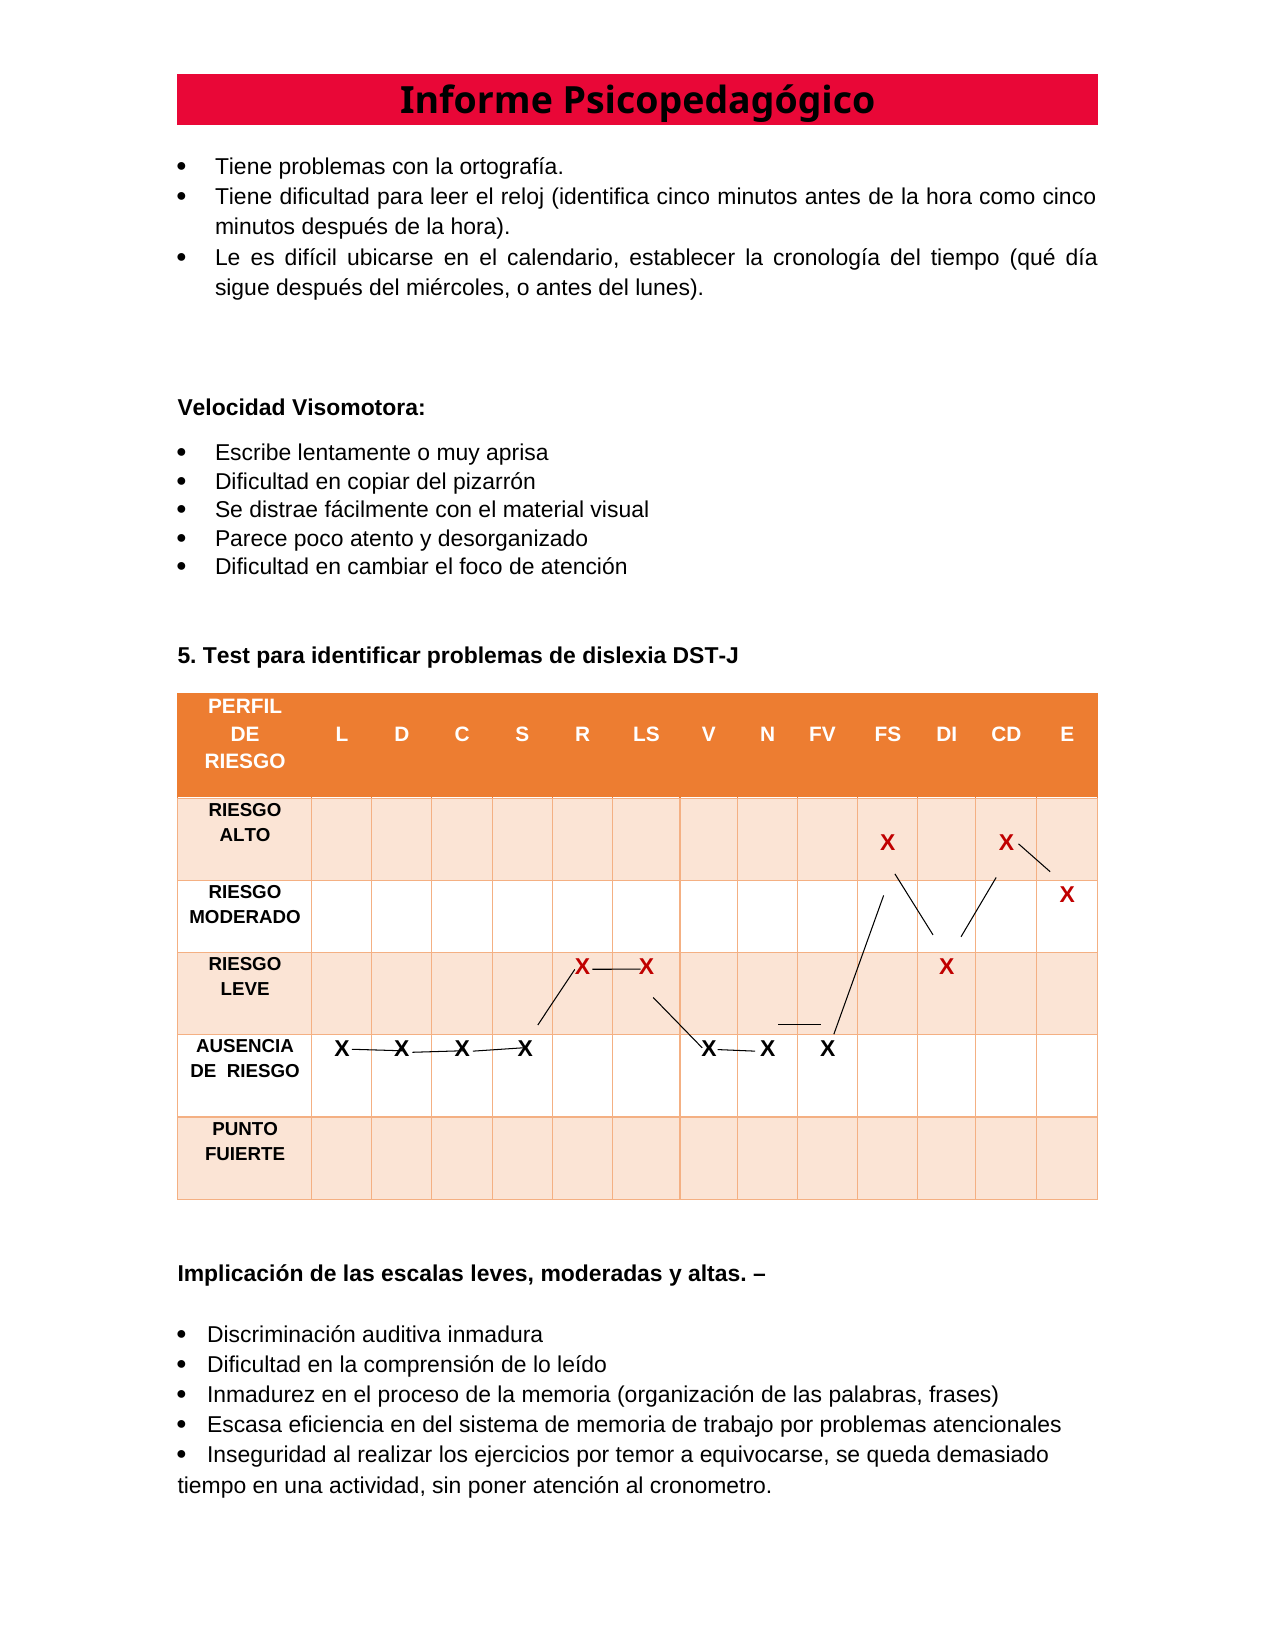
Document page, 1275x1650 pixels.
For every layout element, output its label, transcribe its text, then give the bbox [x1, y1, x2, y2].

table_header FS [858, 694, 917, 797]
table_cell X [372, 1035, 431, 1116]
table_cell [798, 953, 857, 1034]
table_cell [553, 1035, 612, 1116]
table_cell [613, 1118, 679, 1199]
table_cell [432, 1118, 492, 1199]
table_cell [858, 1035, 917, 1116]
table_cell [312, 1118, 371, 1199]
list Parece poco atento y desorganizado [177, 524, 1098, 551]
table_cell X [613, 953, 679, 1034]
table_cell [312, 881, 371, 952]
table_header L [312, 694, 371, 797]
table_header FV [798, 694, 857, 797]
table_cell [918, 1118, 975, 1199]
table_cell [613, 881, 679, 952]
table_cell [976, 1035, 1036, 1116]
table_header R [553, 694, 612, 797]
table_cell [553, 799, 612, 880]
table_cell [312, 799, 371, 880]
table_cell [858, 881, 917, 952]
table_cell [798, 881, 857, 952]
table_cell [681, 799, 737, 880]
table_cell [493, 953, 552, 1034]
table_cell [738, 799, 797, 880]
list Dificultad en copiar del pizarrón [177, 468, 1098, 494]
list 5. Test para identificar problemas de dislexia DST-J [177, 642, 1098, 668]
list Dificultad en la comprensión de lo leído [177, 1351, 1098, 1377]
table_header N [738, 694, 797, 797]
list Le es difícil ubicarse en el calendario, establecer la cronología del tiempo (qué día sigue después del miércoles, o antes del lunes). [177, 243, 1098, 300]
table_cell [1037, 799, 1097, 880]
list Se distrae fácilmente con el material visual [177, 496, 1098, 522]
table_cell X [312, 1035, 371, 1116]
list Tiene dificultad para leer el reloj (identifica cinco minutos antes de la hora como cinco minutos después de la hora). [177, 183, 1098, 239]
table_cell [798, 799, 857, 880]
table_cell [976, 1118, 1036, 1199]
table_cell [738, 1118, 797, 1199]
table_cell X [976, 799, 1036, 880]
table_cell [493, 881, 552, 952]
table_header E [1037, 694, 1097, 797]
list Implicación de las escalas leves, moderadas y altas. – [177, 1260, 1098, 1287]
table_cell [372, 881, 431, 952]
table_cell [432, 881, 492, 952]
table_cell [681, 881, 737, 952]
table_cell [1037, 953, 1097, 1034]
table_cell X [681, 1035, 737, 1116]
table_header DI [918, 694, 975, 797]
table_cell X [432, 1035, 492, 1116]
table_cell [681, 953, 737, 1034]
list Tiene problemas con la ortografía. [177, 153, 1098, 179]
text Velocidad Visomotora: [177, 394, 1098, 420]
table_cell [1037, 1118, 1097, 1199]
table_cell [858, 1118, 917, 1199]
table_header S [493, 694, 552, 797]
table_cell [918, 881, 975, 952]
table_cell [312, 953, 371, 1034]
table_cell [918, 799, 975, 880]
table_cell X [738, 1035, 797, 1116]
table_cell [372, 799, 431, 880]
table_header V [681, 694, 737, 797]
table_cell [553, 1118, 612, 1199]
table_cell [918, 1035, 975, 1116]
table_header CD [976, 694, 1036, 797]
list Inseguridad al realizar los ejercicios por temor a equivocarse, se queda demasiado tiempo en una actividad, sin poner atención al cronometro. [177, 1441, 1098, 1498]
table_cell [976, 881, 1036, 952]
table_header PERFIL DE RIESGO [178, 694, 311, 797]
table_cell X [493, 1035, 552, 1116]
table_cell [738, 953, 797, 1034]
table_header LS [613, 694, 679, 797]
table_cell PUNTO FUIERTE [178, 1118, 311, 1199]
table_cell [432, 953, 492, 1034]
table_cell [976, 953, 1036, 1034]
list Dificultad en cambiar el foco de atención [177, 553, 1098, 579]
table_cell [493, 799, 552, 880]
table_cell [613, 1035, 679, 1116]
table_header C [432, 694, 492, 797]
table_cell [613, 799, 679, 880]
table_cell X [553, 953, 612, 1034]
table_cell X [918, 953, 975, 1034]
table_cell [858, 953, 917, 1034]
list Escasa eficiencia en del sistema de memoria de trabajo por problemas atencionales [177, 1411, 1098, 1438]
table_cell X [1037, 881, 1097, 952]
table_cell [493, 1118, 552, 1199]
table_cell [1037, 1035, 1097, 1116]
list Discriminación auditiva inmadura [177, 1321, 1098, 1347]
table_cell X [858, 799, 917, 880]
table_cell [798, 1118, 857, 1199]
table_cell RIESGO MODERADO [178, 881, 311, 952]
table_cell [372, 1118, 431, 1199]
table_cell AUSENCIA DE RIESGO [178, 1035, 311, 1116]
table_cell [553, 881, 612, 952]
table_cell [681, 1118, 737, 1199]
list Escribe lentamente o muy aprisa [177, 439, 1098, 466]
table_cell [372, 953, 431, 1034]
table_header D [372, 694, 431, 797]
table_cell [432, 799, 492, 880]
list Inmadurez en el proceso de la memoria (organización de las palabras, frases) [177, 1381, 1098, 1407]
table_cell RIESGO ALTO [178, 799, 311, 880]
table_cell [738, 881, 797, 952]
table_cell RIESGO LEVE [178, 953, 311, 1034]
table_cell X [798, 1035, 857, 1116]
